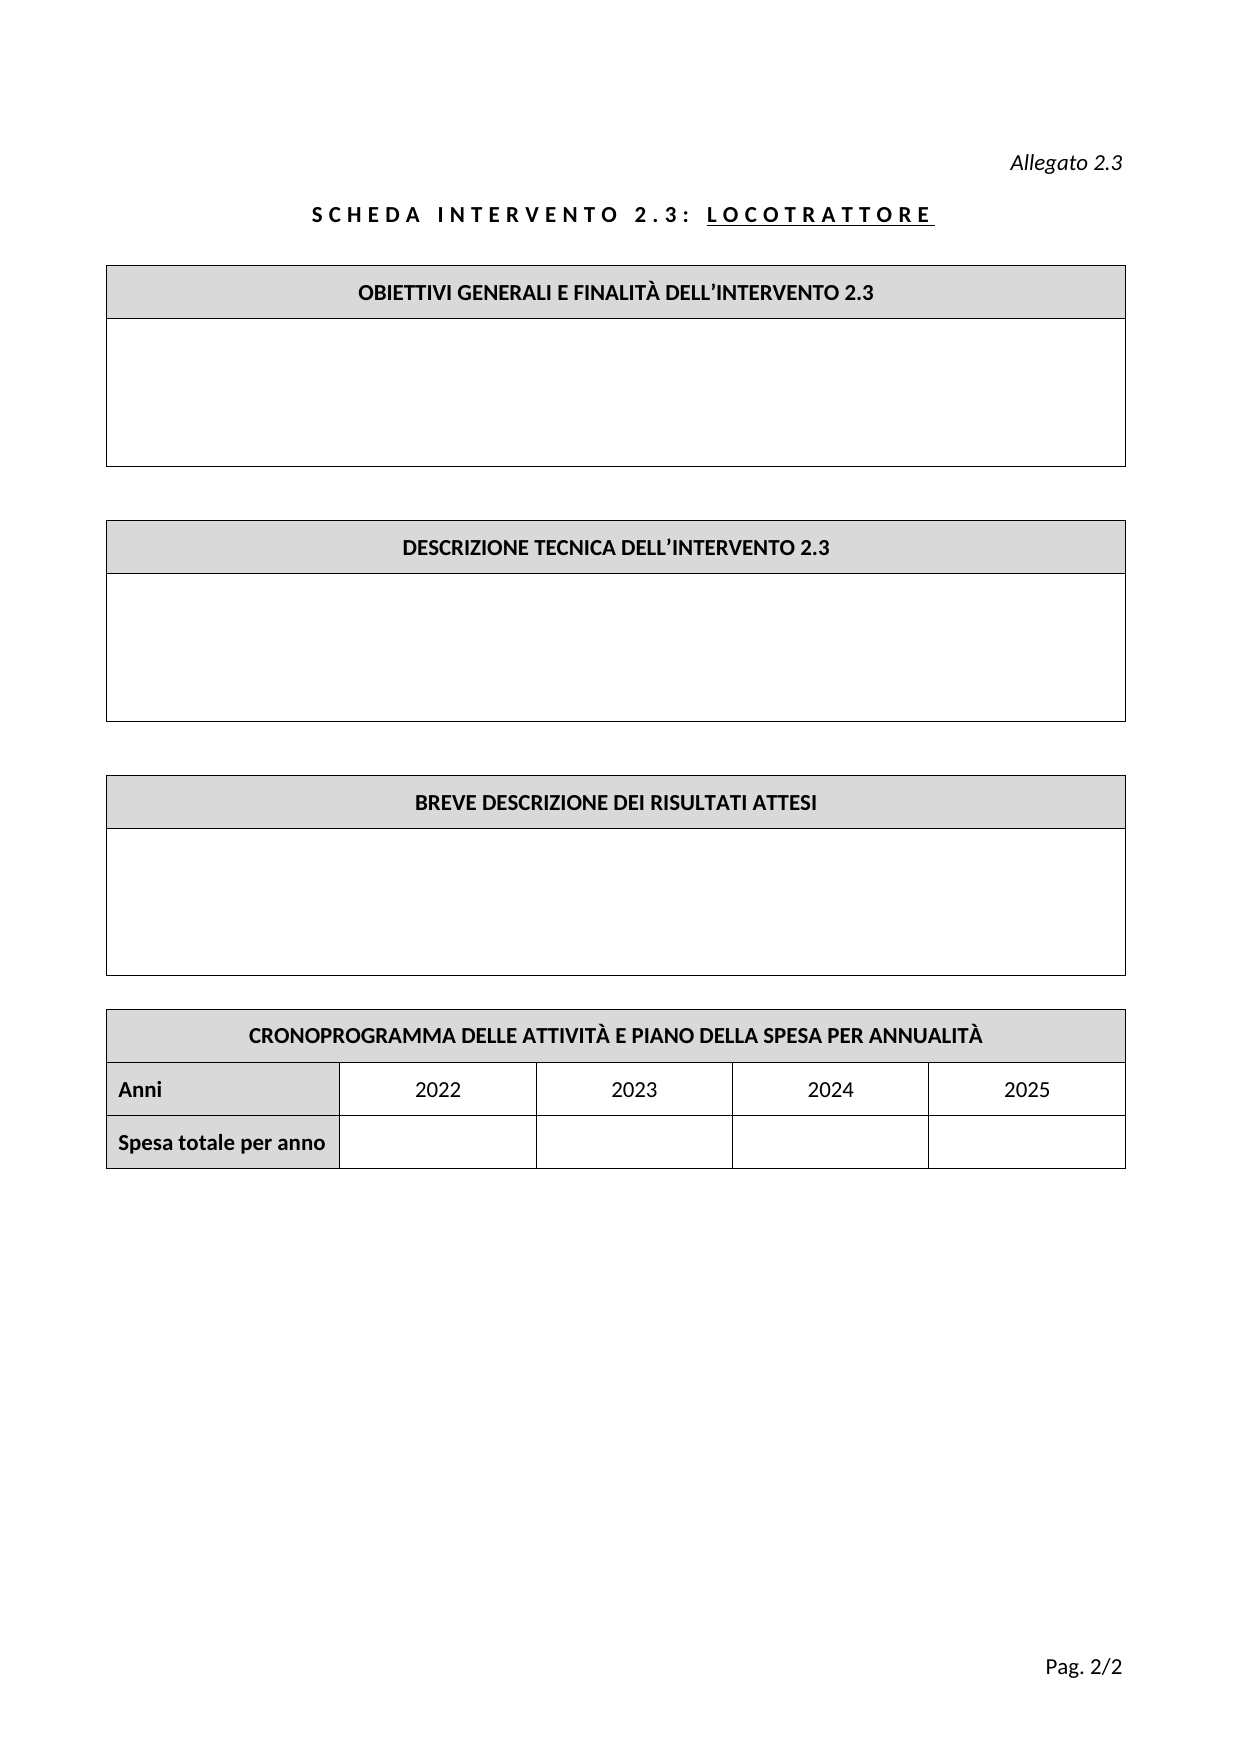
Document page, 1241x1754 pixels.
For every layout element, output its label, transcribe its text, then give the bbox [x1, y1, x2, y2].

table_cell 2025 [929, 1063, 1125, 1115]
text SCHEDA INTERVENTO 2.3: LOCOTRATTORE [118, 201, 1122, 229]
table_cell 2023 [537, 1063, 732, 1115]
table_cell [733, 1116, 928, 1168]
table_cell 2024 [733, 1063, 928, 1115]
table_cell 2022 [340, 1063, 536, 1115]
table_cell [340, 1116, 536, 1168]
table_cell [537, 1116, 732, 1168]
table_header BREVE DESCRIZIONE DEI RISULTATI ATTESI [107, 776, 1125, 828]
table_cell [107, 574, 1125, 721]
table_cell [107, 829, 1125, 975]
table_header OBIETTIVI GENERALI E FINALITÀ DELL’INTERVENTO 2.3 [107, 266, 1125, 318]
table_cell [107, 319, 1125, 466]
table_header DESCRIZIONE TECNICA DELL’INTERVENTO 2.3 [107, 521, 1125, 573]
text Allegato 2.3 [118, 148, 1122, 176]
table_cell Anni [107, 1063, 339, 1115]
table_cell Spesa totale per anno [107, 1116, 339, 1168]
table_header CRONOPROGRAMMA DELLE ATTIVITÀ E PIANO DELLA SPESA PER ANNUALITÀ [107, 1010, 1125, 1062]
table_cell [929, 1116, 1125, 1168]
